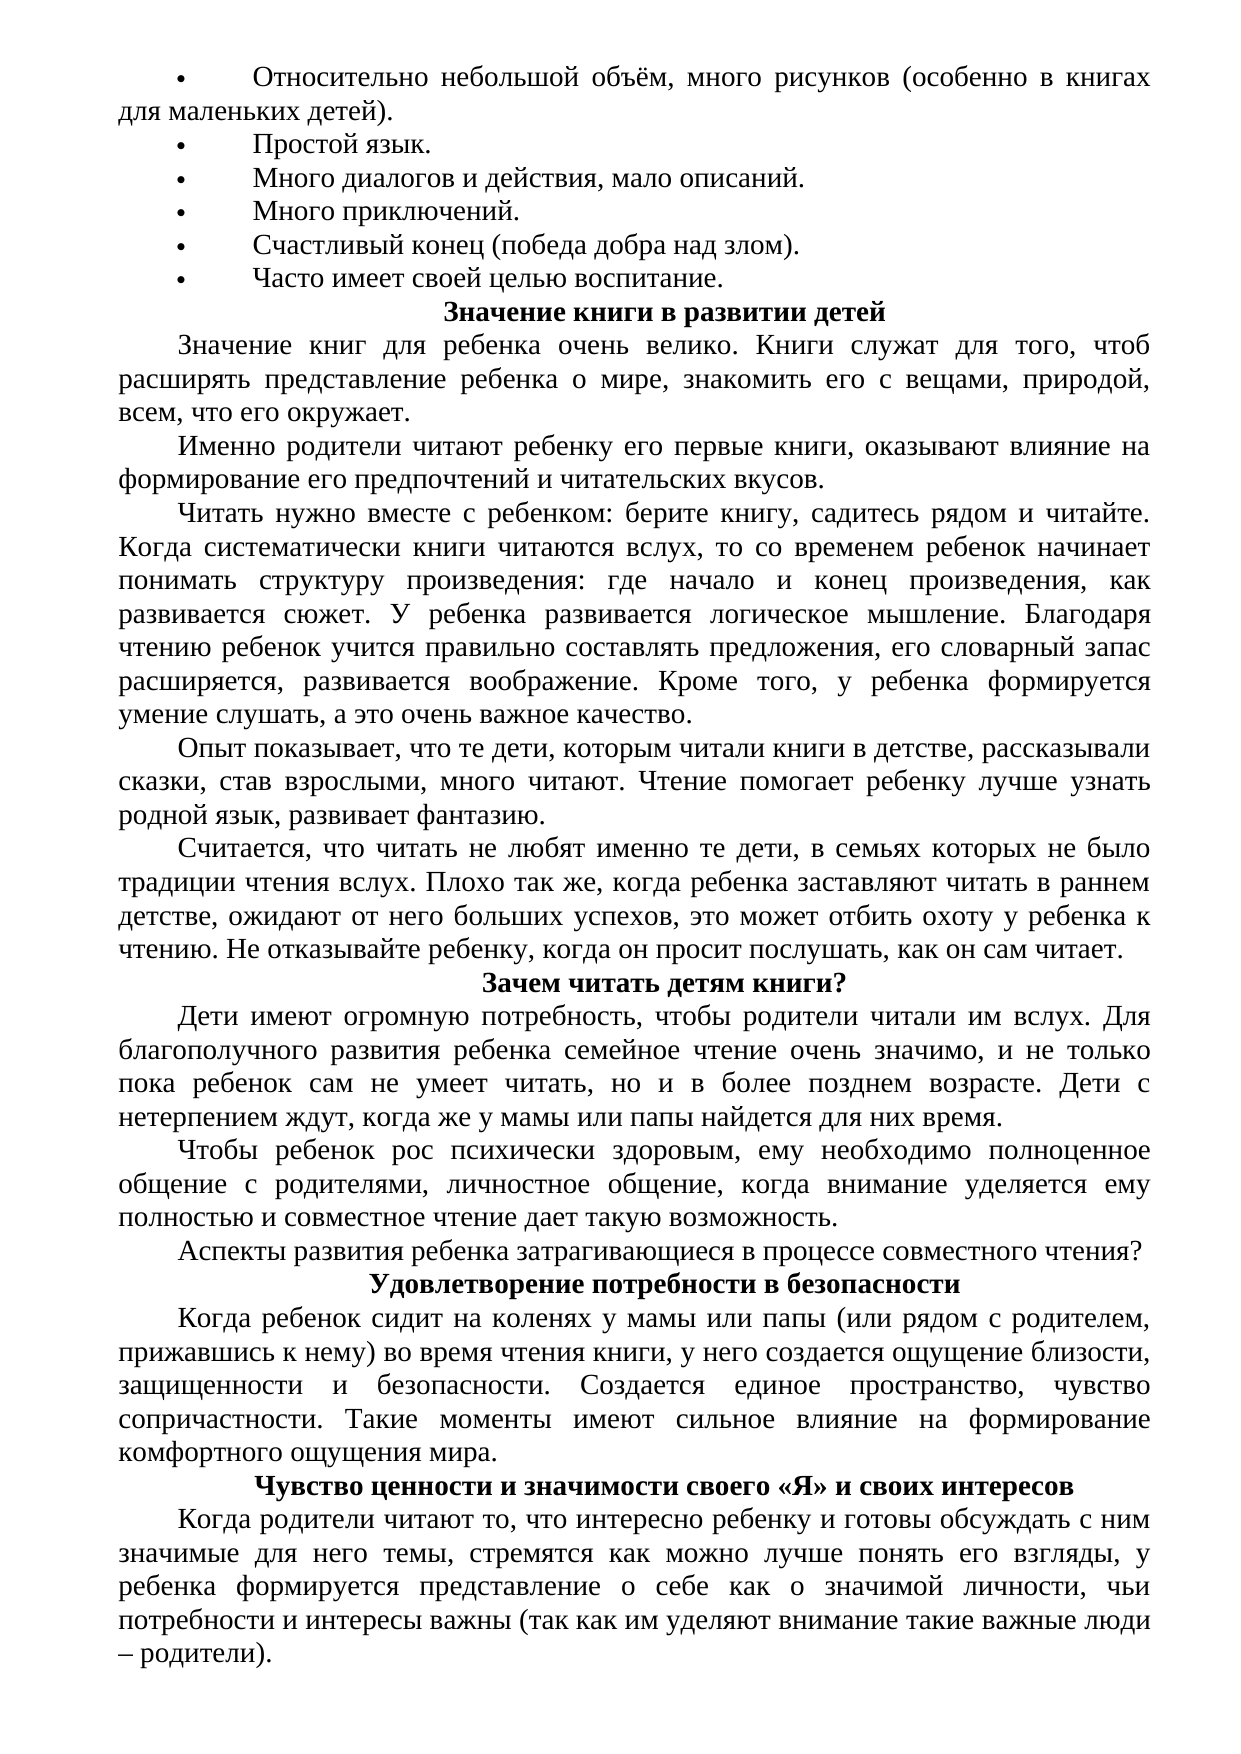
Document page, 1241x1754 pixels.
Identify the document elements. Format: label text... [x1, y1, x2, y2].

text Опыт показывает, что те дети, которым читали книги в детстве, рассказывали сказки, став взрослыми, много читают. Чтение помогает ребенку лучше узнать родной язык, развивает фантазию. [118, 730, 1152, 831]
text Зачем читать детям книги? [118, 965, 1152, 998]
list Много диалогов и действия, мало описаний. [118, 160, 1152, 193]
text Именно родители читают ребенку его первые книги, оказывают влияние на формирование его предпочтений и читательских вкусов. [118, 428, 1152, 495]
text Когда ребенок сидит на коленях у мамы или папы (или рядом с родителем, прижавшись к нему) во время чтения книги, у него создается ощущение близости, защищенности и безопасности. Создается единое пространство, чувство сопричастности. Такие моменты имеют сильное влияние на формирование комфортного ощущения мира. [118, 1300, 1152, 1468]
list Относительно небольшой объём, много рисунков (особенно в книгах для маленьких детей). [118, 59, 1152, 126]
list Часто имеет своей целью воспитание. [118, 260, 1152, 294]
text Значение книг для ребенка очень велико. Книги служат для того, чтоб расширять представление ребенка о мире, знакомить его с вещами, природой, всем, что его окружает. [118, 327, 1152, 428]
text Аспекты развития ребенка затрагивающиеся в процессе совместного чтения? [118, 1233, 1152, 1267]
list Простой язык. [118, 126, 1152, 160]
list Много приключений. [118, 193, 1152, 227]
text Когда родители читают то, что интересно ребенку и готовы обсуждать с ним значимые для него темы, стремятся как можно лучше понять его взгляды, у ребенка формируется представление о себе как о значимой личности, чьи потребности и интересы важны (так как им уделяют внимание такие важные люди – родители). [118, 1501, 1152, 1669]
text Дети имеют огромную потребность, чтобы родители читали им вслух. Для благополучного развития ребенка семейное чтение очень значимо, и не только пока ребенок сам не умеет читать, но и в более позднем возрасте. Дети с нетерпением ждут, когда же у мамы или папы найдется для них время. [118, 998, 1152, 1132]
text Считается, что читать не любят именно те дети, в семьях которых не было традиции чтения вслух. Плохо так же, когда ребенка заставляют читать в раннем детстве, ожидают от него больших успехов, это может отбить охоту у ребенка к чтению. Не отказывайте ребенку, когда он просит послушать, как он сам читает. [118, 831, 1152, 965]
text Читать нужно вместе с ребенком: берите книгу, садитесь рядом и читайте. Когда систематически книги читаются вслух, то со временем ребенок начинает понимать структуру произведения: где начало и конец произведения, как развивается сюжет. У ребенка развивается логическое мышление. Благодаря чтению ребенок учится правильно составлять предложения, его словарный запас расширяется, развивается воображение. Кроме того, у ребенка формируется умение слушать, а это очень важное качество. [118, 495, 1152, 730]
text Чувство ценности и значимости своего «Я» и своих интересов [118, 1468, 1152, 1501]
list Счастливый конец (победа добра над злом). [118, 227, 1152, 260]
text Чтобы ребенок рос психически здоровым, ему необходимо полноценное общение с родителями, личностное общение, когда внимание уделяется ему полностью и совместное чтение дает такую возможность. [118, 1132, 1152, 1233]
text Значение книги в развитии детей [118, 294, 1152, 327]
text Удовлетворение потребности в безопасности [118, 1267, 1152, 1300]
